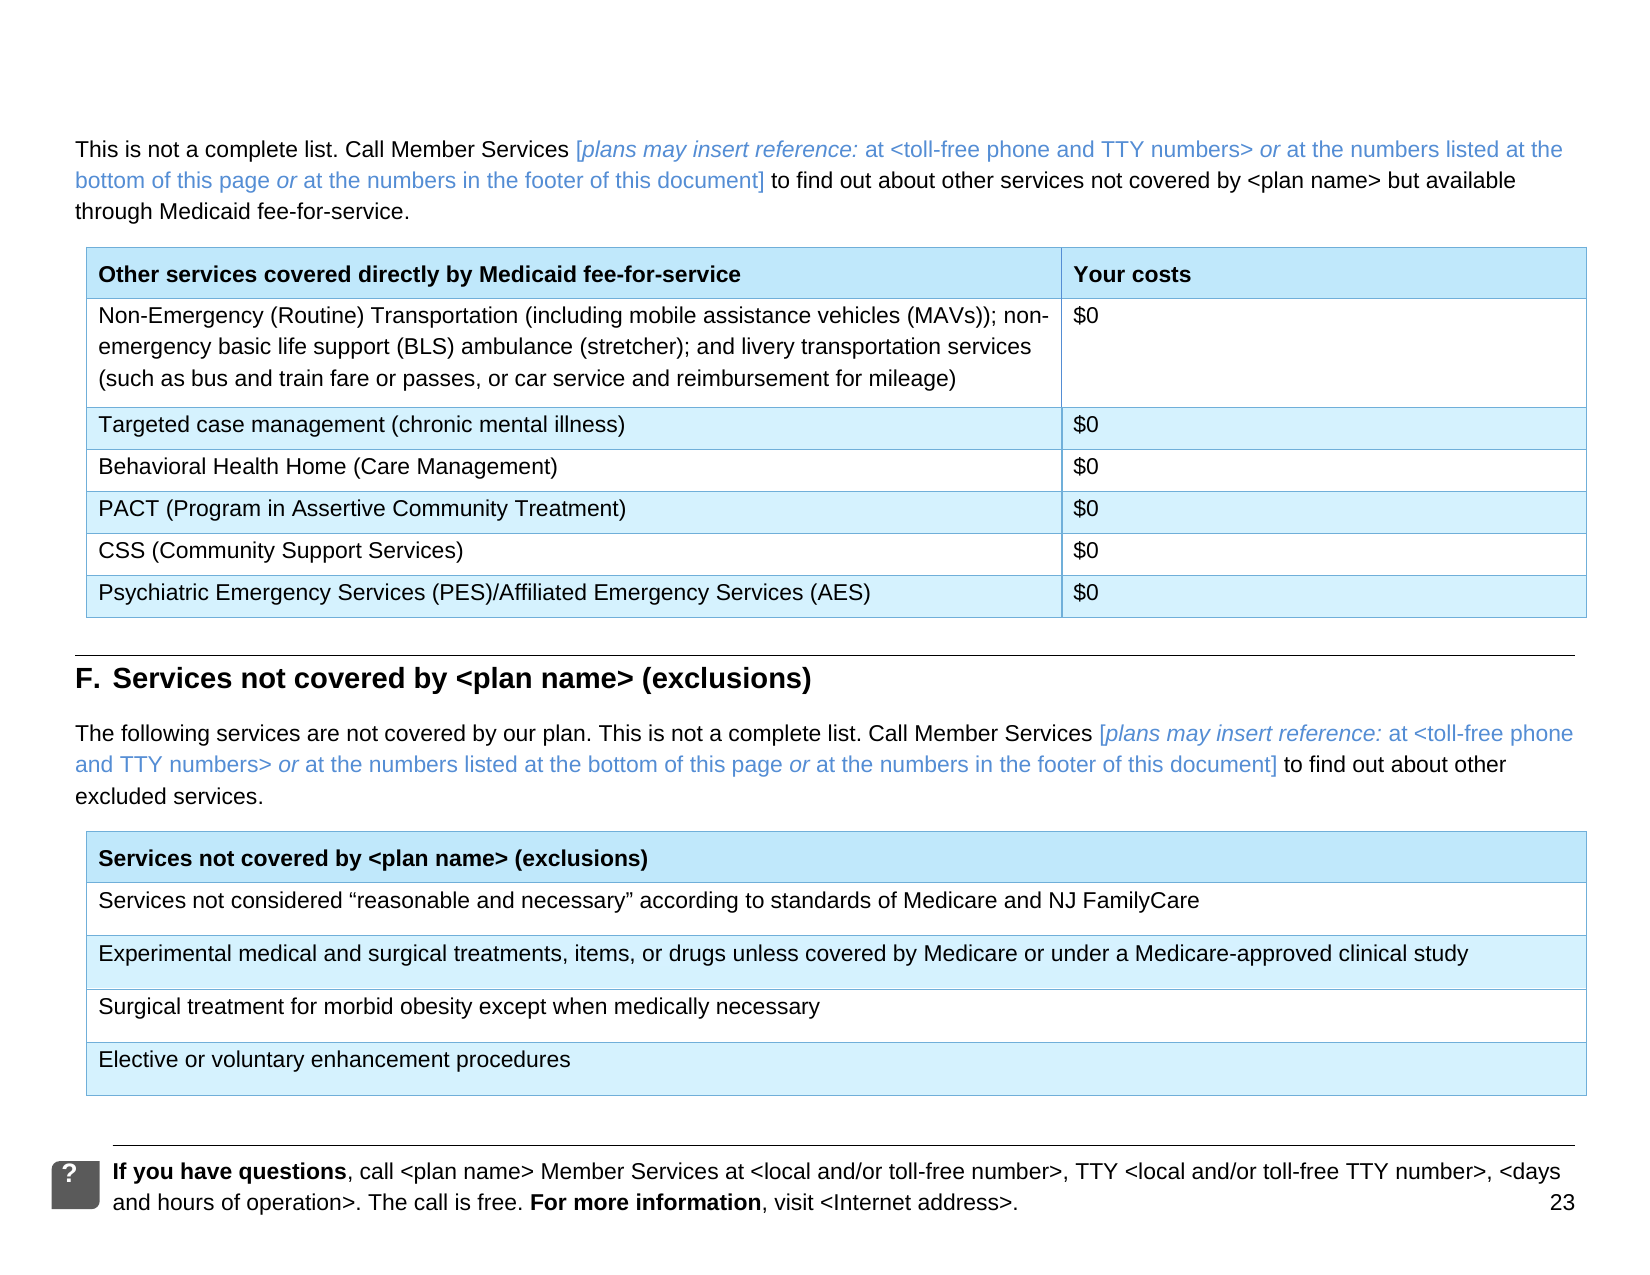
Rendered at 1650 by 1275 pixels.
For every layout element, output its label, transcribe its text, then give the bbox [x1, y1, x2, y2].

table_header Other services covered directly by Medicaid fee-for-service [87, 248, 1061, 298]
table_cell $0 [1062, 299, 1586, 407]
text Services not covered by <plan name> (exclusions) [75, 656, 1575, 696]
text The following services are not covered by our plan. This is not a complete list. Call Member Services [plans may insert reference: at <toll-free phone and TTY numbers> or at the numbers listed at the bottom of this page or at the numbers in the footer of this document] to find out about other excluded services. [75, 717, 1575, 810]
table_header Your costs [1062, 248, 1586, 298]
table_cell $0 [1063, 450, 1586, 491]
text This is not a complete list. Call Member Services [plans may insert reference: at <toll-free phone and TTY numbers> or at the numbers listed at the bottom of this page or at the numbers in the footer of this document] to find out about other services not covered by <plan name> but available through Medicaid fee-for-service. [75, 132, 1575, 226]
table_header Services not covered by <plan name> (exclusions) [87, 832, 1586, 882]
table_cell CSS (Community Support Services) [87, 534, 1061, 574]
table_cell Experimental medical and surgical treatments, items, or drugs unless covered by Medicare or under a Medicare-approved clinical study [87, 936, 1586, 988]
table_cell Behavioral Health Home (Care Management) [87, 450, 1061, 491]
table_cell Non-Emergency (Routine) Transportation (including mobile assistance vehicles (MAVs)); non-emergency basic life support (BLS) ambulance (stretcher); and livery transportation services (such as bus and train fare or passes, or car service and reimbursement for mileage) [87, 299, 1061, 407]
table_cell $0 [1063, 408, 1586, 449]
table_cell $0 [1063, 576, 1586, 617]
table_cell Surgical treatment for morbid obesity except when medically necessary [87, 990, 1586, 1042]
table_cell Services not considered “reasonable and necessary” according to standards of Medicare and NJ FamilyCare [87, 883, 1586, 935]
table_cell Psychiatric Emergency Services (PES)/Affiliated Emergency Services (AES) [87, 576, 1061, 617]
table_cell PACT (Program in Assertive Community Treatment) [87, 492, 1061, 533]
table_cell Elective or voluntary enhancement procedures [87, 1043, 1586, 1095]
table_cell Targeted case management (chronic mental illness) [87, 408, 1061, 449]
table_cell $0 [1063, 492, 1586, 533]
table_cell $0 [1063, 534, 1586, 574]
